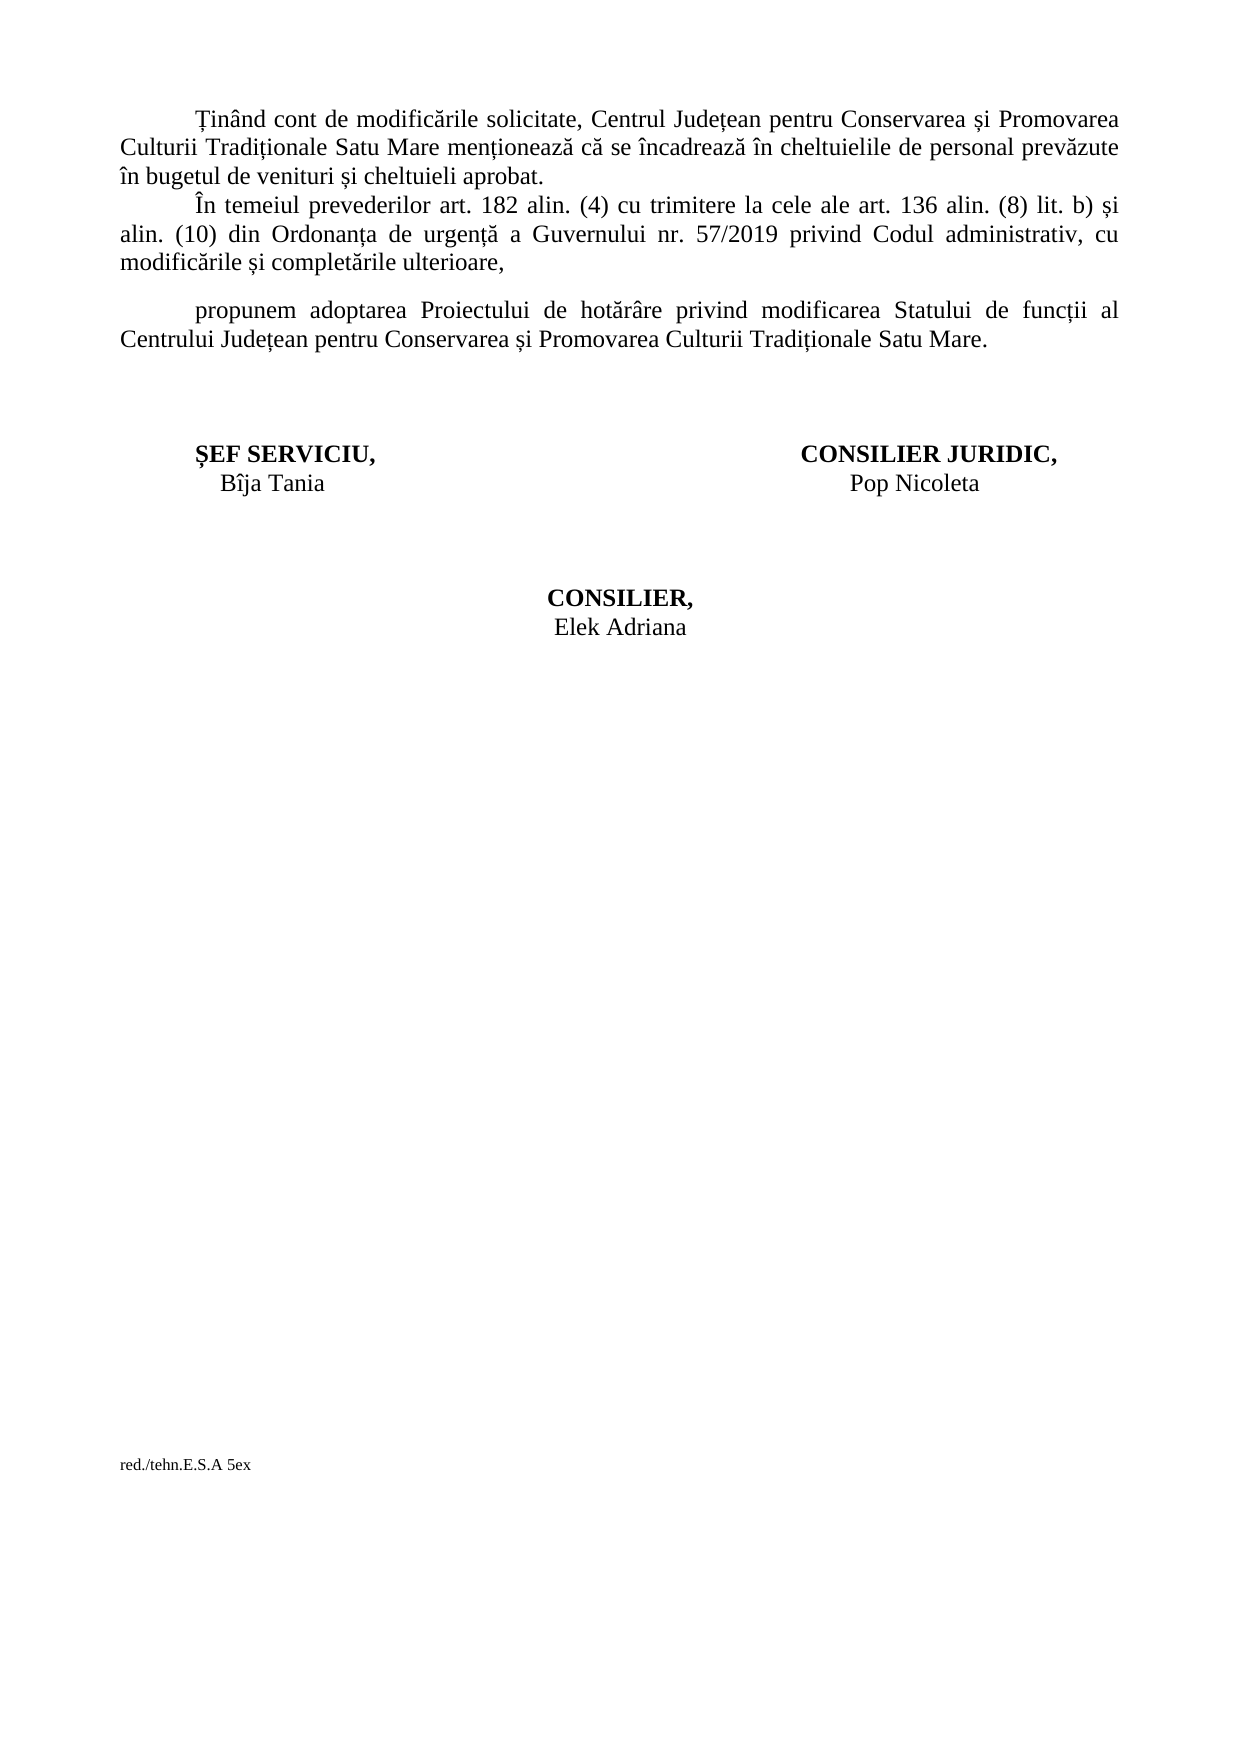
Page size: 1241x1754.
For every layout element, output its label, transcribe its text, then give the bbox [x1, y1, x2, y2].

text CONSILIER, [120, 583, 1120, 612]
text red./tehn.E.S.A 5ex [120, 1455, 1120, 1474]
text Ținând cont de modificările solicitate, Centrul Județean pentru Conservarea și Promovarea Culturii Tradiționale Satu Mare menționează că se încadrează în cheltuielile de personal prevăzute în bugetul de venituri și cheltuieli aprobat. [120, 104, 1120, 190]
text Elek Adriana [120, 612, 1120, 640]
text În temeiul prevederilor art. 182 alin. (4) cu trimitere la cele ale art. 136 alin. (8) lit. b) și alin. (10) din Ordonanța de urgență a Guvernului nr. 57/2019 privind Codul administrativ, cu modificările și completările ulterioare, [120, 190, 1120, 276]
text Bîja Tania Pop Nicoleta [120, 468, 1120, 497]
text propunem adoptarea Proiectului de hotărâre privind modificarea Statului de funcții al Centrului Județean pentru Conservarea și Promovarea Culturii Tradiționale Satu Mare. [120, 295, 1120, 353]
text ȘEF SERVICIU, CONSILIER JURIDIC, [120, 439, 1120, 468]
